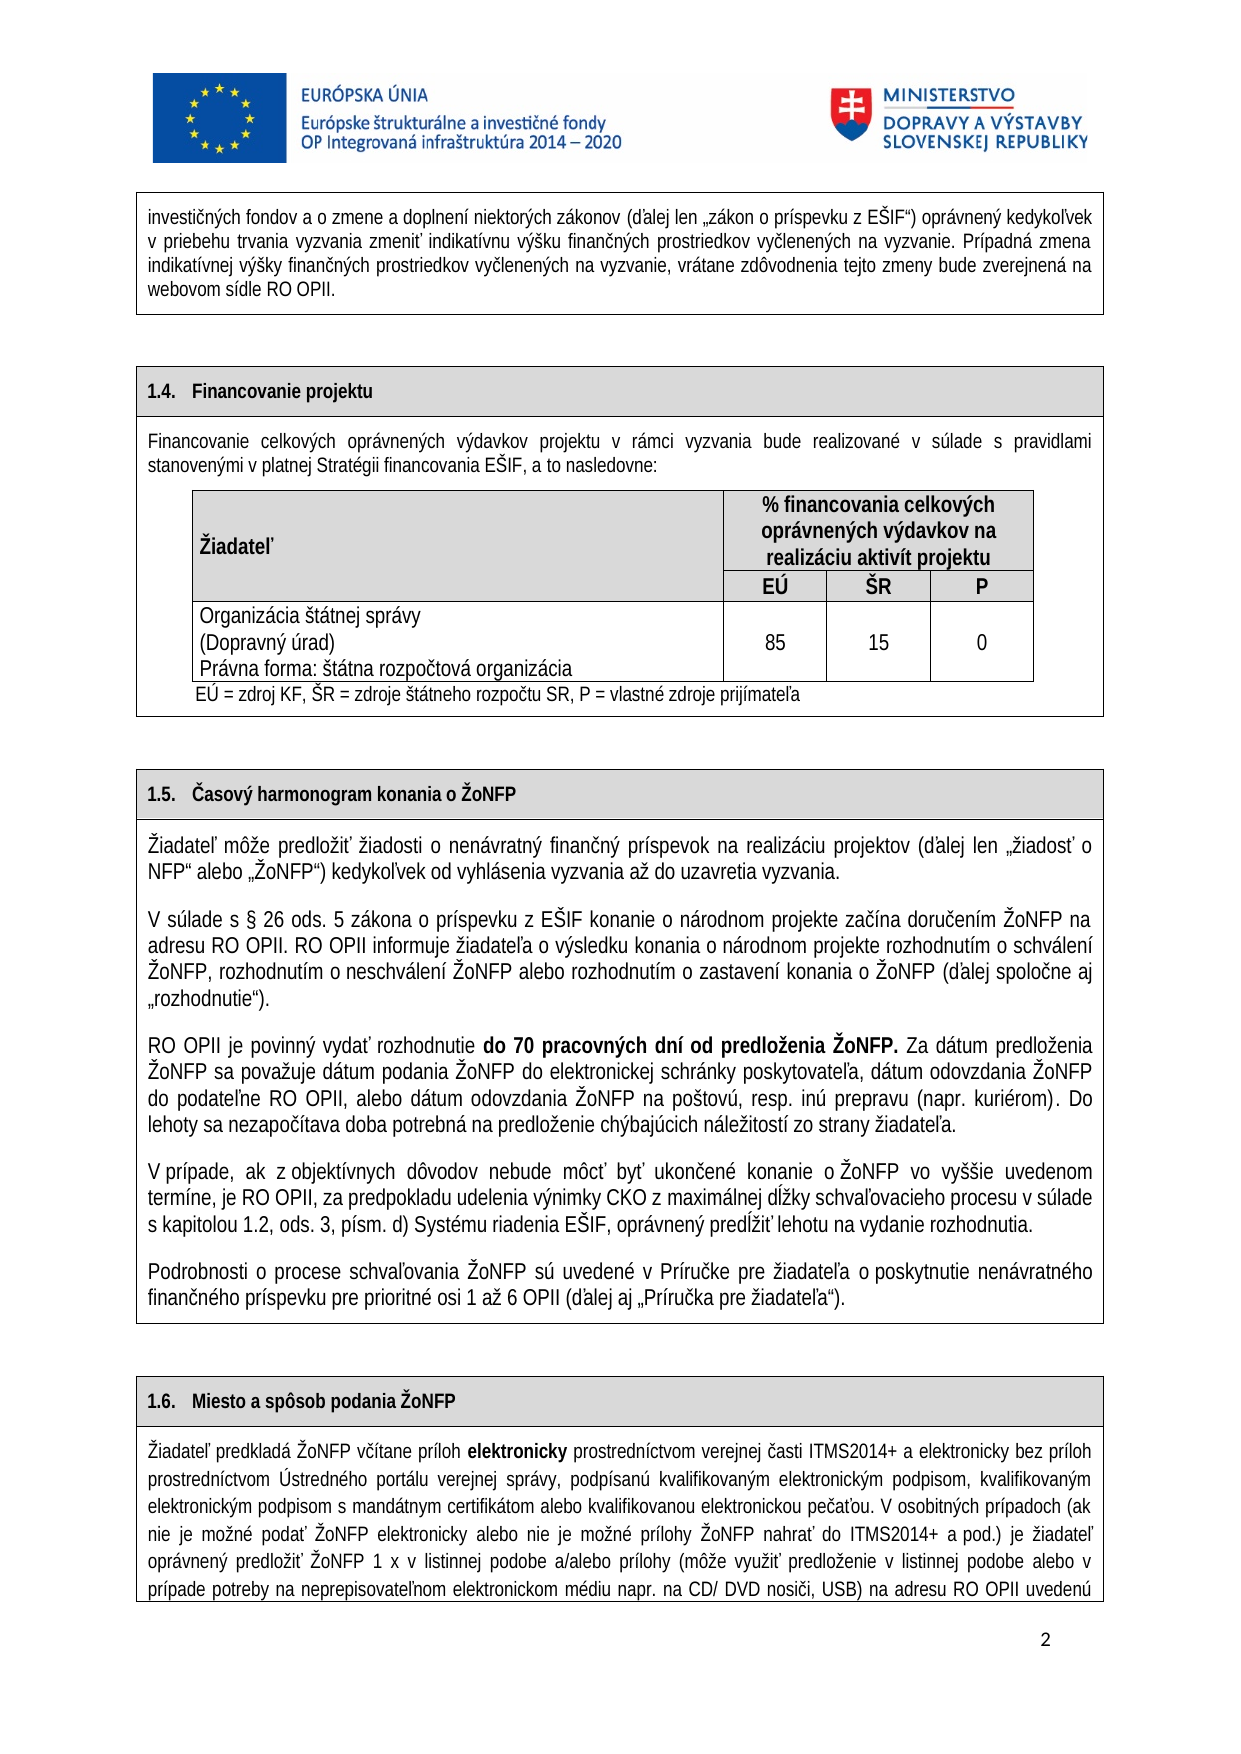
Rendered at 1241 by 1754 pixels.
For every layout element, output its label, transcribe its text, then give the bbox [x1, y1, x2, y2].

table_header Financovanie projektu [137, 367, 1103, 416]
table_header Miesto a spôsob podania ŽoNFP [137, 1377, 1103, 1426]
table_cell Financovanie celkových oprávnených výdavkov projektu v rámci vyzvania bude realizované v súlade s pravidlami stanovenými v platnej Stratégii financovania EŠIF, a to nasledovne: EÚ = zdroj KF, ŠR = zdroje štátneho rozpočtu SR, P = vlastné zdroje prijímateľa [137, 417, 1103, 716]
table_cell Žiadateľ môže predložiť žiadosti o nenávratný finančný príspevok na realizáciu projektov (ďalej len „žiadosť o NFP“ alebo „ŽoNFP“) kedykoľvek od vyhlásenia vyzvania až do uzavretia vyzvania. V súlade s § 26 ods. 5 zákona o príspevku z EŠIF konanie o národnom projekte začína doručením ŽoNFP na adresu RO OPII. RO OPII informuje žiadateľa o výsledku konania o národnom projekte rozhodnutím o schválení ŽoNFP, rozhodnutím o neschválení ŽoNFP alebo rozhodnutím o zastavení konania o ŽoNFP (ďalej spoločne aj „rozhodnutie“). RO OPII je povinný vydať rozhodnutie do 70 pracovných dní od predloženia ŽoNFP. Za dátum predloženia ŽoNFP sa považuje dátum podania ŽoNFP do elektronickej schránky poskytovateľa, dátum odovzdania ŽoNFP do podateľne RO OPII, alebo dátum odovzdania ŽoNFP na poštovú, resp. inú prepravu (napr. kuriérom). Do lehoty sa nezapočítava doba potrebná na predloženie chýbajúcich náležitostí zo strany žiadateľa. V prípade, ak z objektívnych dôvodov nebude môcť byť ukončené konanie o ŽoNFP vo vyššie uvedenom termíne, je RO OPII, za predpokladu udelenia výnimky CKO z maximálnej dĺžky schvaľovacieho procesu v súlade s kapitolou 1.2, ods. 3, písm. d) Systému riadenia EŠIF, oprávnený predĺžiť lehotu na vydanie rozhodnutia. Podrobnosti o procese schvaľovania ŽoNFP sú uvedené v Príručke pre žiadateľa o poskytnutie nenávratného finančného príspevku pre prioritné osi 1 až 6 OPII (ďalej aj „Príručka pre žiadateľa“). [137, 820, 1103, 1323]
picture [152, 73, 1088, 163]
table_header Časový harmonogram konania o ŽoNFP [137, 770, 1103, 818]
